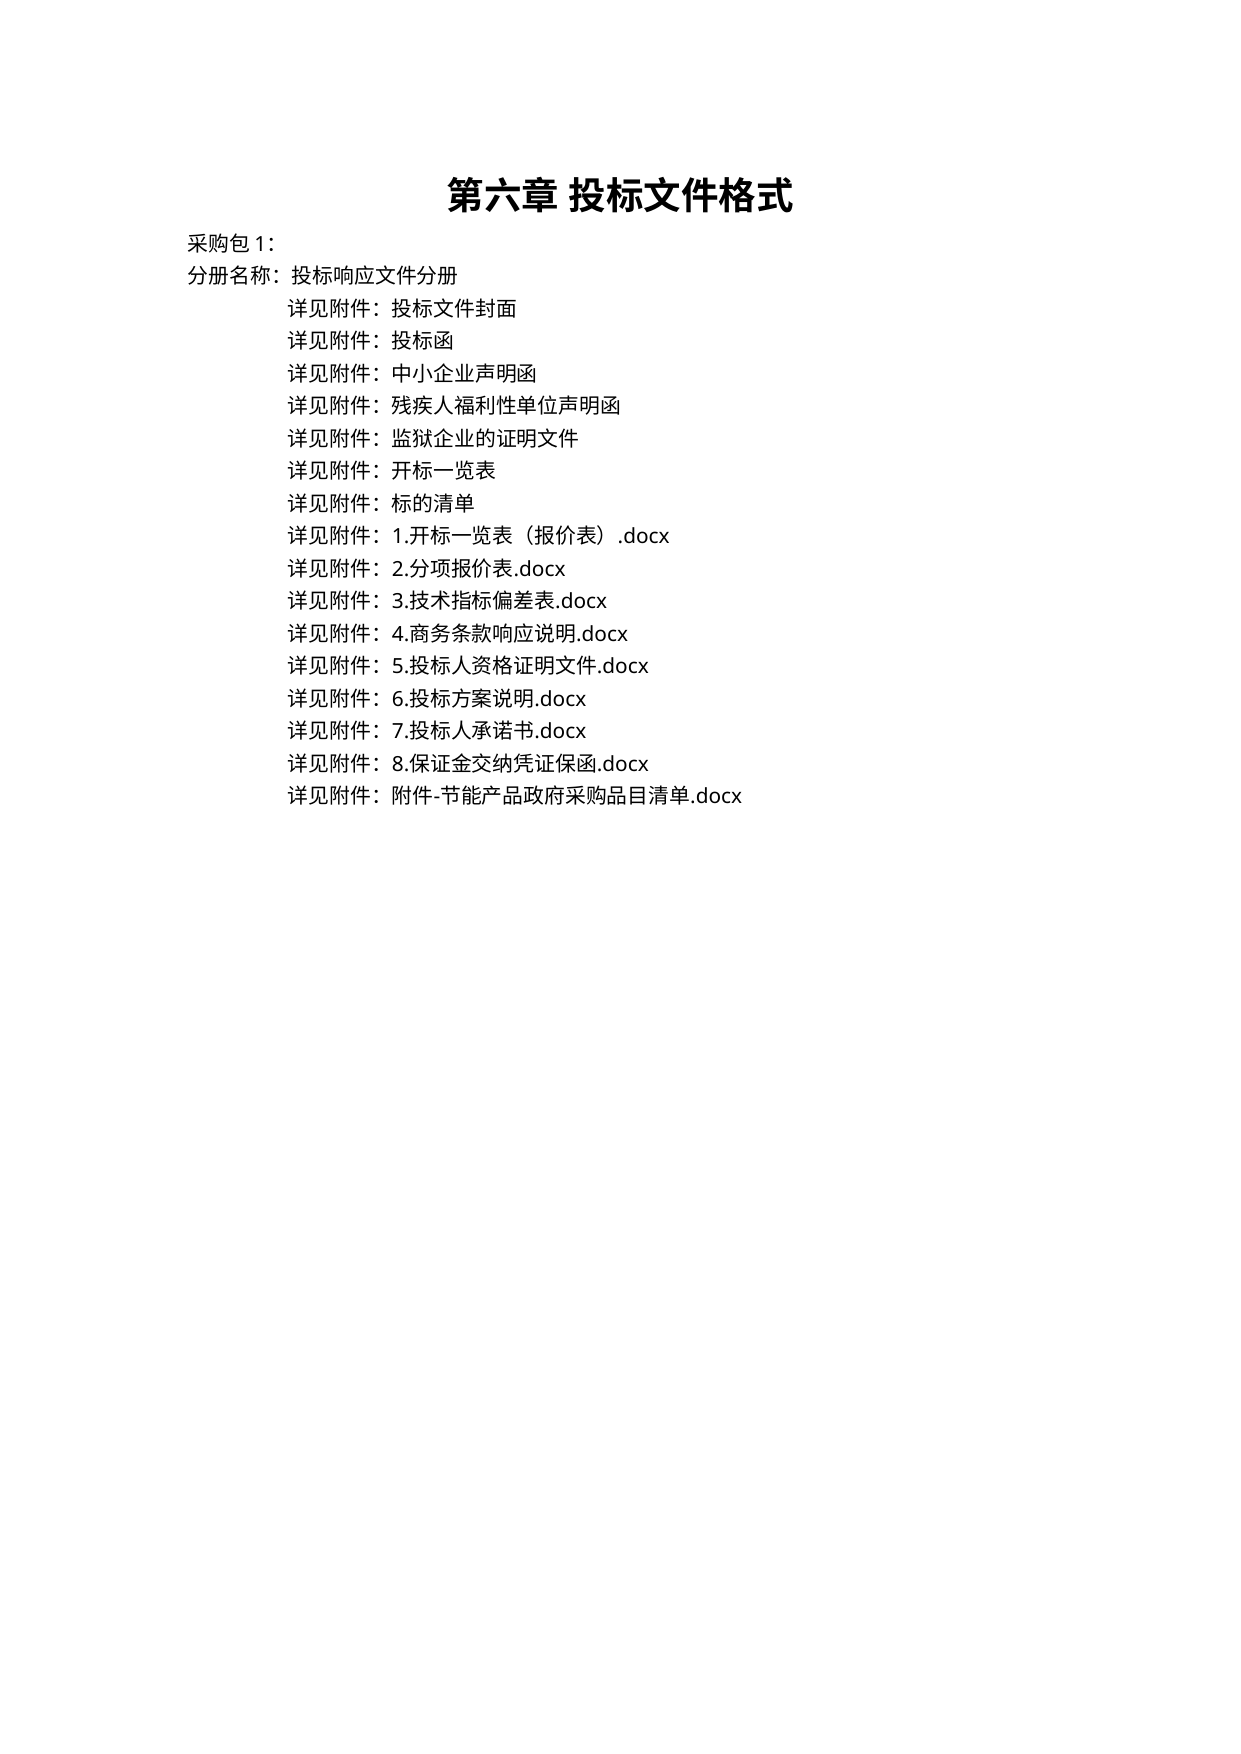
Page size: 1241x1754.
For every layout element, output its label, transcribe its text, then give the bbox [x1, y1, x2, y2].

text 详见附件：附件-节能产品政府采购品目清单.docx [187, 779, 1053, 812]
text 详见附件：投标文件封面 [187, 292, 1053, 324]
text 详见附件：3.技术指标偏差表.docx [187, 584, 1053, 617]
text 详见附件：2.分项报价表.docx [187, 552, 1053, 584]
text 详见附件：6.投标方案说明.docx [187, 682, 1053, 714]
text 详见附件：投标函 [187, 324, 1053, 357]
text 详见附件：5.投标人资格证明文件.docx [187, 649, 1053, 682]
text 详见附件：8.保证金交纳凭证保函.docx [187, 747, 1053, 779]
text 详见附件：开标一览表 [187, 454, 1053, 487]
text 详见附件：1.开标一览表（报价表）.docx [187, 519, 1053, 552]
text 详见附件：4.商务条款响应说明.docx [187, 617, 1053, 649]
text 详见附件：中小企业声明函 [187, 357, 1053, 389]
text 详见附件：7.投标人承诺书.docx [187, 714, 1053, 747]
text 详见附件：残疾人福利性单位声明函 [187, 389, 1053, 422]
text 详见附件：监狱企业的证明文件 [187, 422, 1053, 454]
text 详见附件：标的清单 [187, 487, 1053, 519]
text 采购包1： [187, 227, 1053, 259]
text 分册名称：投标响应文件分册 [187, 259, 1053, 292]
text 第六章 投标文件格式 [187, 162, 1053, 227]
